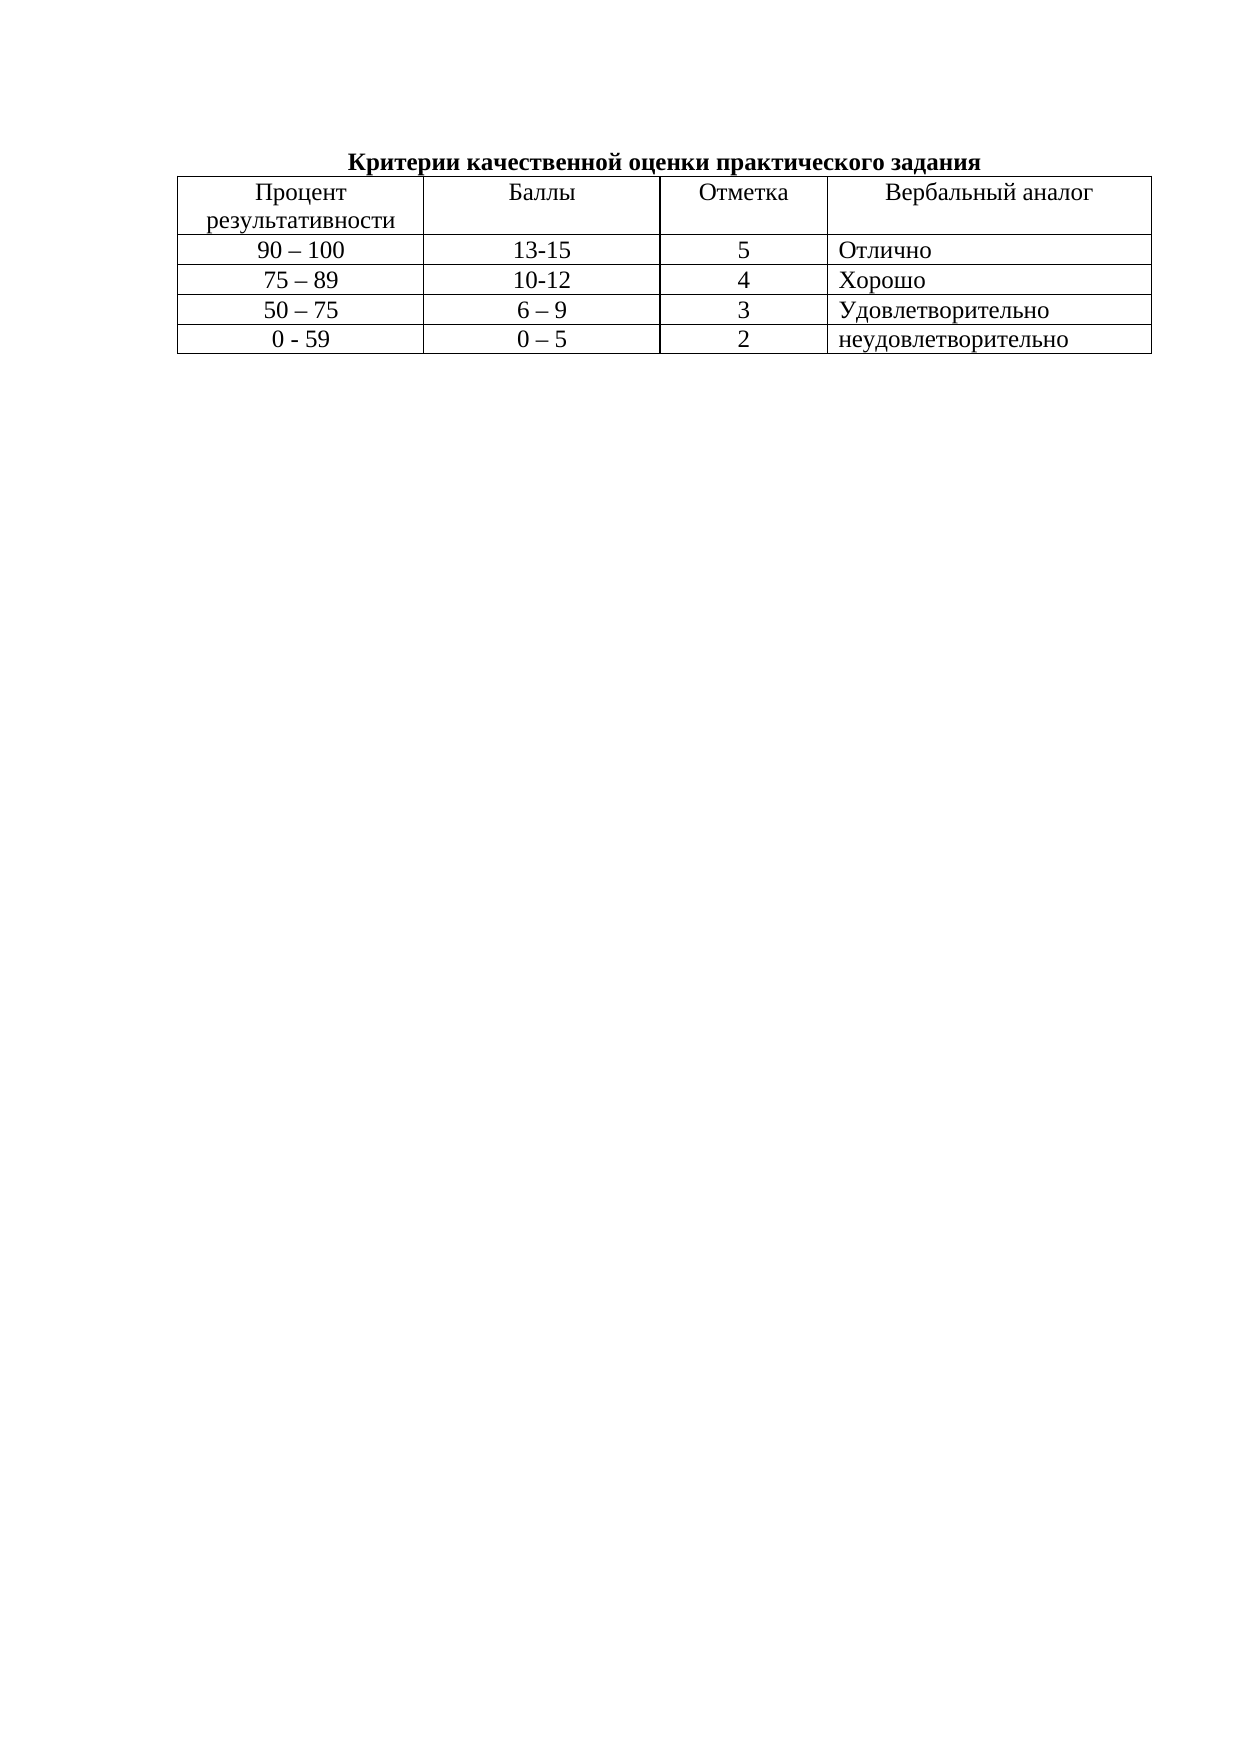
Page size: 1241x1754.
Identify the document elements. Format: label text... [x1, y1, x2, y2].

table_cell Удовлетворительно [828, 295, 1151, 323]
table_cell 50 – 75 [178, 295, 423, 323]
table_cell неудовлетворительно [828, 325, 1151, 353]
table_cell Хорошо [828, 265, 1151, 294]
table_cell 13-15 [424, 235, 659, 264]
table_header Баллы [424, 177, 659, 234]
table_header Процент результативности [178, 177, 423, 234]
table_cell 90 – 100 [178, 235, 423, 264]
table_cell 0 - 59 [178, 325, 423, 353]
table_cell 10-12 [424, 265, 659, 294]
table_cell 2 [661, 325, 827, 353]
table_cell 5 [661, 235, 827, 264]
table_cell 3 [661, 295, 827, 323]
table_cell 6 – 9 [424, 295, 659, 323]
table_header Вербальный аналог [828, 177, 1151, 234]
text Критерии качественной оценки практического задания [177, 147, 1152, 176]
table_cell 75 – 89 [178, 265, 423, 294]
table_header Отметка [661, 177, 827, 234]
table_cell 0 – 5 [424, 325, 659, 353]
table_cell Отлично [828, 235, 1151, 264]
table_cell 4 [661, 265, 827, 294]
